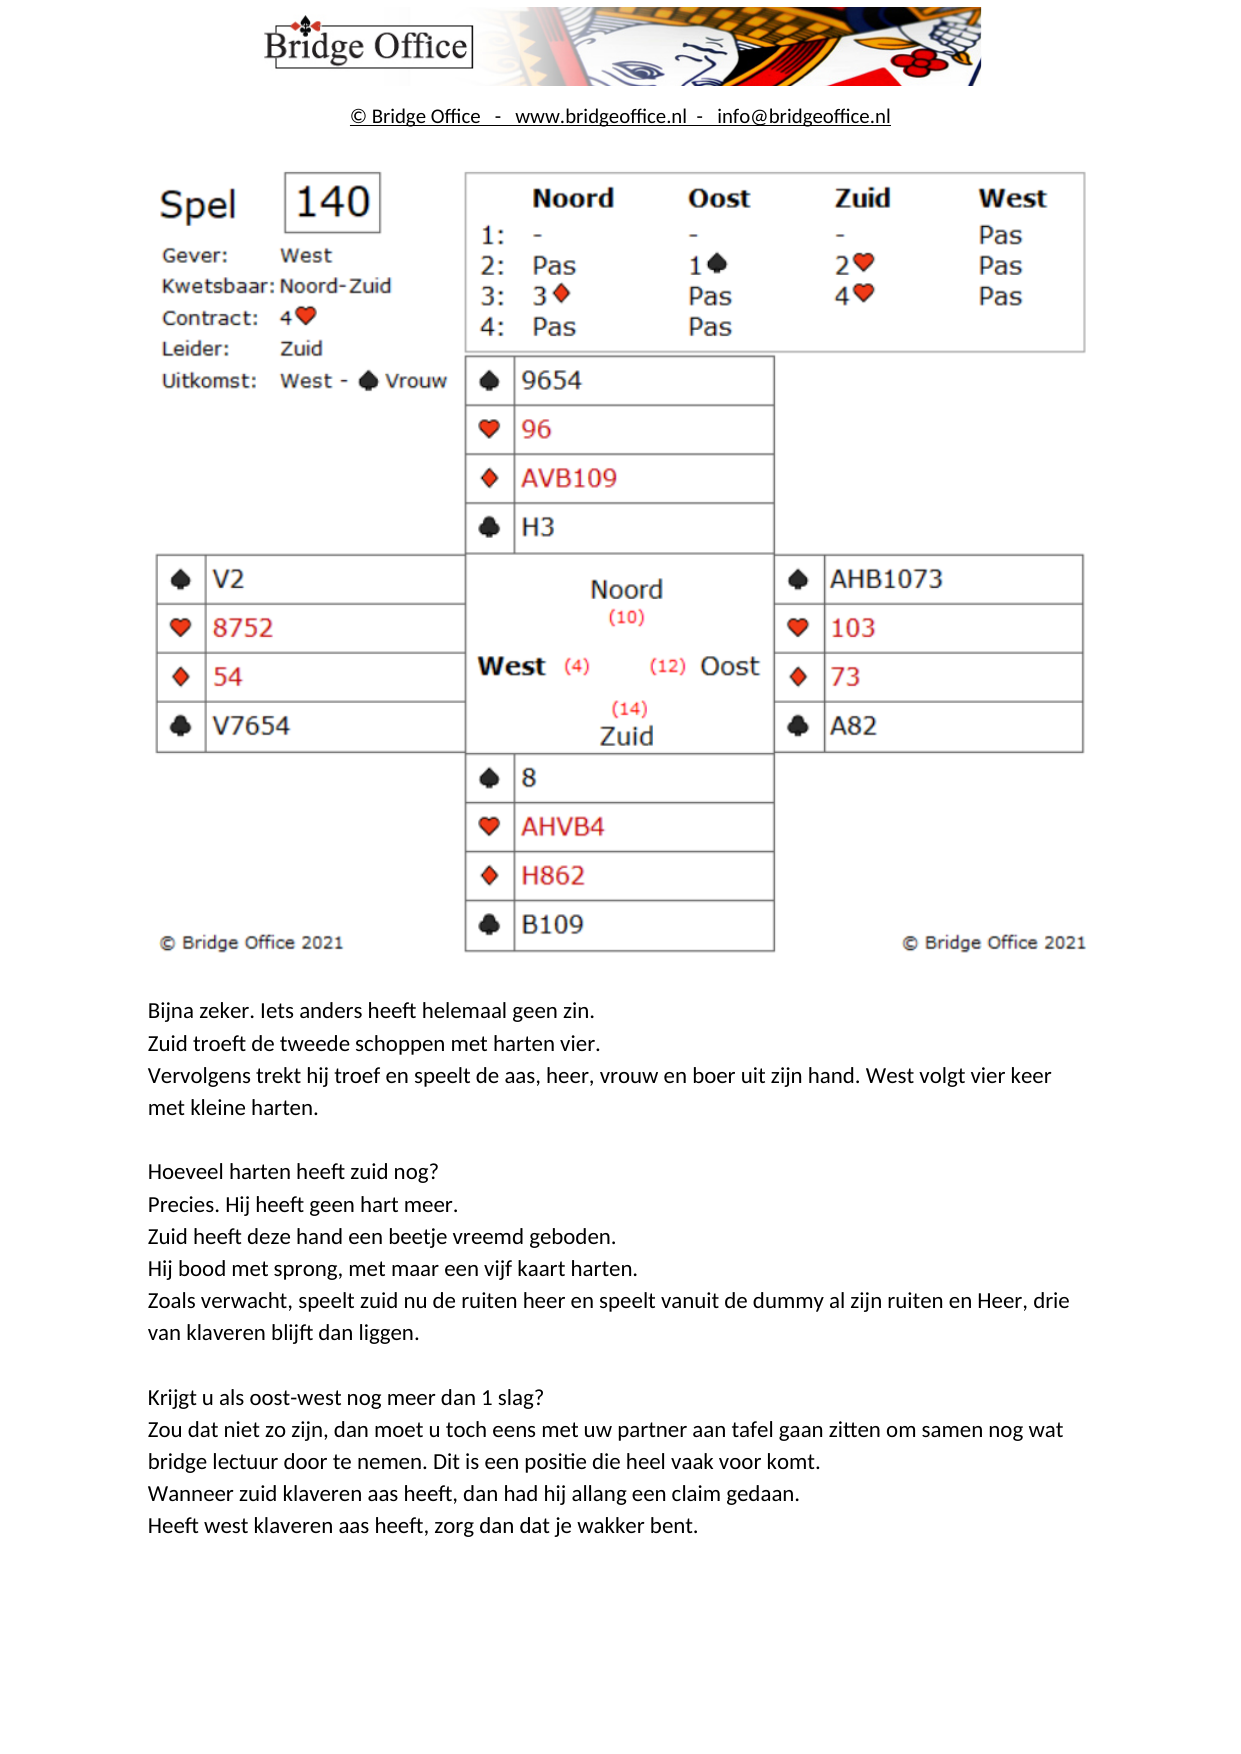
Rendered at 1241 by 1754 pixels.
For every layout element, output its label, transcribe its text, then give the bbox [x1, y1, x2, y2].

text Hij bood met sprong, met maar een vijf kaart harten. [148, 1254, 1093, 1282]
text Zoals verwacht, speelt zuid nu de ruiten heer en speelt vanuit de dummy al zijn ruiten en Heer, drie van klaveren blijft dan liggen. [148, 1286, 1093, 1346]
text Wanneer zuid klaveren aas heeft, dan had hij allang een claim gedaan. [148, 1479, 1093, 1507]
text Zou dat niet zo zijn, dan moet u toch eens met uw partner aan tafel gaan zitten om samen nog wat bridge lectuur door te nemen. Dit is een positie die heel vaak voor komt. [148, 1415, 1093, 1475]
picture [237, 7, 980, 85]
text Heeft west klaveren aas heeft, zorg dan dat je wakker bent. [148, 1512, 1093, 1539]
text Bijna zeker. Iets anders heeft helemaal geen zin. [148, 997, 1093, 1024]
text Zuid troeft de tweede schoppen met harten vier. [148, 1029, 1093, 1057]
text Hoeveel harten heeft zuid nog? [148, 1157, 1093, 1186]
text Zuid heeft deze hand een beetje vreemd geboden. [148, 1222, 1093, 1250]
text Precies. Hij heeft geen hart meer. [148, 1190, 1093, 1218]
text Krijgt u als oost-west nog meer dan 1 slag? [148, 1383, 1093, 1411]
text Vervolgens trekt hij troef en speelt de aas, heer, vrouw en boer uit zijn hand. West volgt vier keer met kleine harten. [148, 1061, 1093, 1121]
picture [147, 160, 1093, 961]
